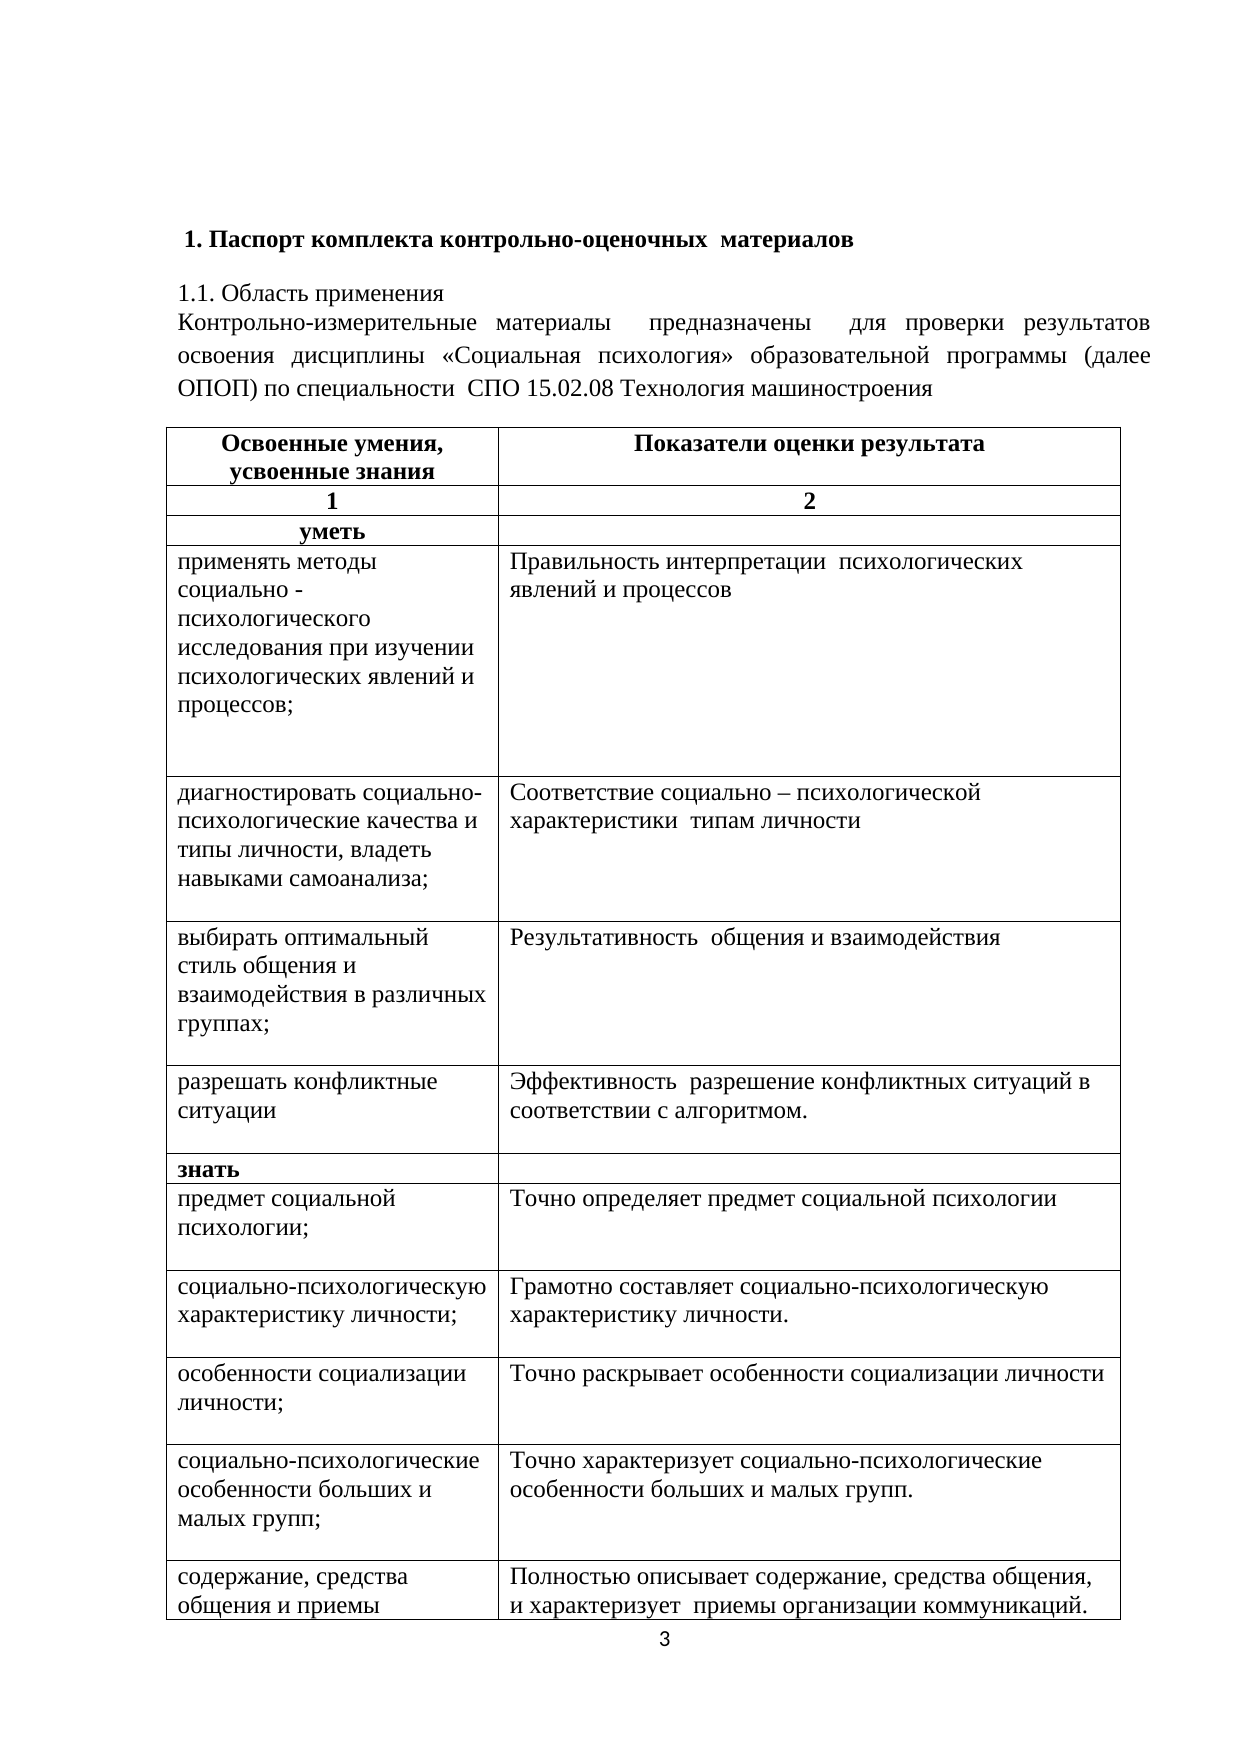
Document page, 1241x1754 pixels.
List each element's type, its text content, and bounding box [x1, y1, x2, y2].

table_cell социально-психологическую характеристику личности; [167, 1271, 498, 1357]
table_cell Грамотно составляет социально-психологическую характеристику личности. [499, 1271, 1120, 1357]
subtitle 1.1. Область применения [177, 278, 1152, 307]
table_cell выбирать оптимальный стиль общения и взаимодействия в различных группах; [167, 922, 498, 1065]
table_cell Правильность интерпретации психологических явлений и процессов [499, 546, 1120, 776]
table_cell 2 [499, 486, 1120, 515]
table_cell применять методы социально - психологического исследования при изучении психологических явлений и процессов; [167, 546, 498, 776]
table_header Показатели оценки результата [499, 428, 1120, 485]
table_cell Точно раскрывает особенности социализации личности [499, 1358, 1120, 1444]
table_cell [499, 1561, 1120, 1619]
table_cell Эффективность разрешение конфликтных ситуаций в соответствии с алгоритмом. [499, 1066, 1120, 1153]
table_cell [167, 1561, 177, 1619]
table_cell особенности социализации личности; [167, 1358, 498, 1444]
table_cell 1 [167, 486, 498, 515]
table_cell [499, 1154, 1120, 1182]
table_cell социально-психологические особенности больших и малых групп; [167, 1445, 498, 1560]
table_cell Соответствие социально – психологической характеристики типам личности [499, 777, 1120, 921]
table_cell Результативность общения и взаимодействия [499, 922, 1120, 1065]
table_cell Точно характеризует социально-психологические особенности больших и малых групп. [499, 1445, 1120, 1560]
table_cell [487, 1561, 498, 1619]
table_cell Точно определяет предмет социальной психологии [499, 1184, 1120, 1270]
table_cell знать [167, 1154, 498, 1182]
table_header Освоенные умения, усвоенные знания [167, 428, 498, 485]
table_cell диагностировать социально-психологические качества и типы личности, владеть навыками самоанализа; [167, 777, 498, 921]
text Контрольно-измерительные материалы предназначены для проверки результатов освоения дисциплины «Социальная психология» образовательной программы (далее ОПОП) по специальности СПО 15.02.08 Технология машиностроения [177, 307, 1152, 402]
table_cell разрешать конфликтные ситуации [167, 1066, 498, 1153]
table_cell уметь [167, 516, 498, 545]
table_cell предмет социальной психологии; [167, 1184, 498, 1270]
text 1. Паспорт комплекта контрольно-оценочных материалов [177, 224, 1152, 253]
table_cell [499, 516, 1120, 545]
